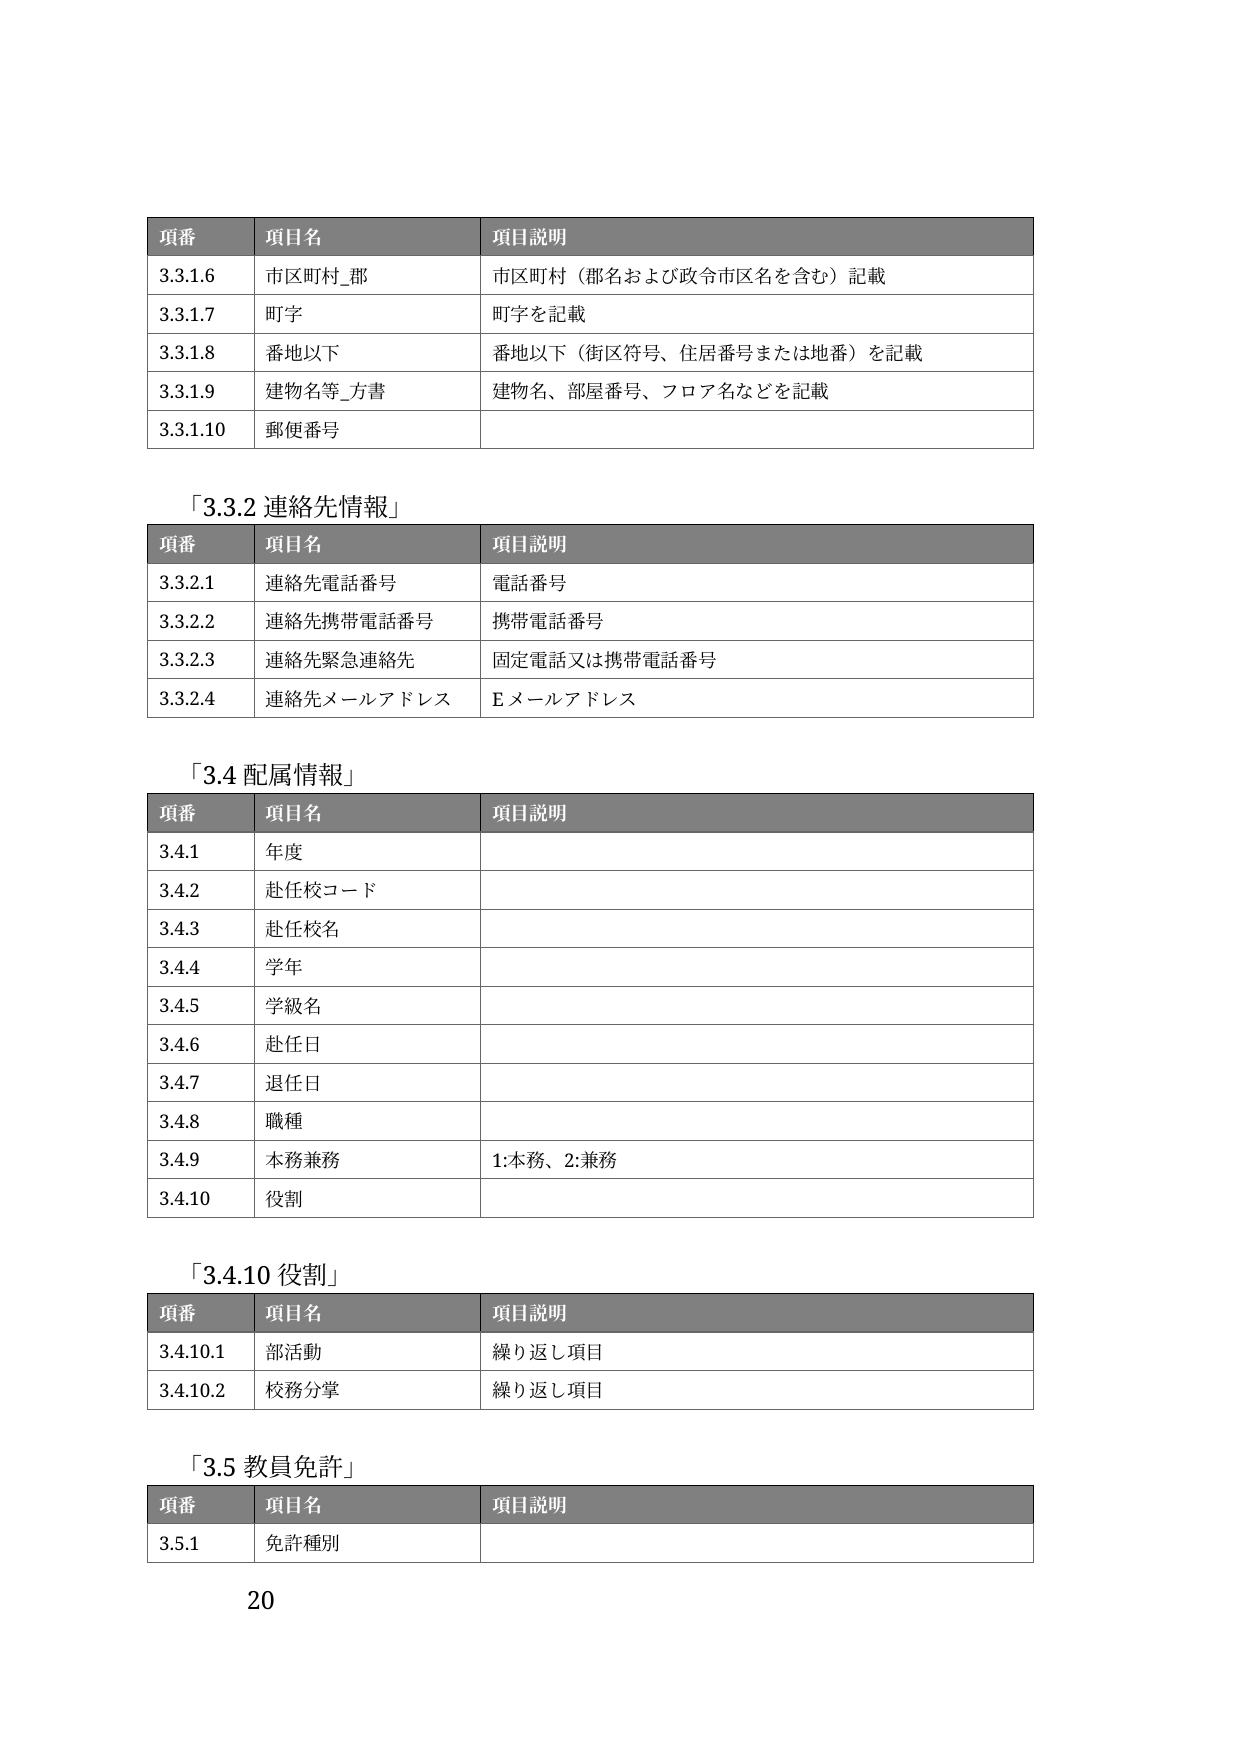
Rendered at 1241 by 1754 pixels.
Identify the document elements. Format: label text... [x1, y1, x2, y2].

table_header 項目名 [255, 525, 480, 563]
table_cell 3.4.10.2 [148, 1371, 254, 1408]
text 「3.4 配属情報」 [177, 755, 1063, 793]
table_cell 建物名等_方書 [255, 372, 480, 409]
table_cell 固定電話又は携帯電話番号 [481, 641, 1033, 678]
table_cell [481, 948, 1033, 986]
table_header 項目名 [255, 218, 480, 255]
table_cell 番地以下 [255, 334, 480, 371]
table_cell 本務兼務 [255, 1141, 480, 1178]
table_cell 3.4.2 [148, 871, 254, 908]
table_header 項目説明 [481, 218, 1033, 255]
table_cell 3.4.8 [148, 1102, 254, 1140]
table_cell 3.4.7 [148, 1064, 254, 1101]
table_cell 赴任校名 [255, 910, 480, 947]
table_cell 3.4.4 [148, 948, 254, 986]
table_cell [481, 1025, 1033, 1063]
table_cell 番地以下（街区符号、住居番号または地番）を記載 [481, 334, 1033, 371]
table_cell 学級名 [255, 987, 480, 1024]
table_header 項番 [148, 794, 254, 831]
table_cell 学年 [255, 948, 480, 986]
table_cell 部活動 [255, 1333, 480, 1370]
table_cell 3.4.10 [148, 1179, 254, 1217]
table_header 項目説明 [481, 525, 1033, 563]
text 「3.3.2 連絡先情報」 [177, 487, 1063, 524]
table_cell 3.3.1.7 [148, 295, 254, 332]
table_cell 3.3.1.10 [148, 411, 254, 448]
table_header 項目名 [255, 1294, 480, 1331]
table_cell 3.3.2.4 [148, 679, 254, 717]
table_cell 3.4.10.1 [148, 1333, 254, 1370]
table_cell [481, 1524, 1033, 1562]
table_cell 携帯電話番号 [481, 602, 1033, 640]
table_header 項目名 [255, 794, 480, 831]
table_cell 郵便番号 [255, 411, 480, 448]
table_cell 3.5.1 [148, 1524, 254, 1562]
table_cell 3.3.1.8 [148, 334, 254, 371]
table_cell 退任日 [255, 1064, 480, 1101]
table_header 項番 [148, 1294, 254, 1331]
table_cell 赴任日 [255, 1025, 480, 1063]
text 「3.4.10 役割」 [177, 1255, 1063, 1293]
table_header 項番 [148, 525, 254, 563]
table_cell 3.4.5 [148, 987, 254, 1024]
table_header 項目名 [255, 1486, 480, 1523]
table_cell 連絡先電話番号 [255, 564, 480, 601]
table_cell 繰り返し項目 [481, 1371, 1033, 1408]
table_cell [481, 1179, 1033, 1217]
table_header 項番 [148, 218, 254, 255]
table_cell 建物名、部屋番号、フロア名などを記載 [481, 372, 1033, 409]
table_cell 3.3.2.3 [148, 641, 254, 678]
table_cell 3.4.9 [148, 1141, 254, 1178]
table_cell 3.3.2.1 [148, 564, 254, 601]
text 「3.5 教員免許」 [177, 1447, 1063, 1484]
table_cell 3.3.2.2 [148, 602, 254, 640]
table_cell 電話番号 [481, 564, 1033, 601]
table_header 項番 [148, 1486, 254, 1523]
table_cell 免許種別 [255, 1524, 480, 1562]
table_cell [481, 411, 1033, 448]
table_cell [481, 1102, 1033, 1140]
table_cell 役割 [255, 1179, 480, 1217]
table_cell 校務分掌 [255, 1371, 480, 1408]
table_header 項目説明 [481, 1294, 1033, 1331]
table_cell 年度 [255, 833, 480, 870]
table_cell [481, 987, 1033, 1024]
table_cell 連絡先緊急連絡先 [255, 641, 480, 678]
table_cell [481, 1064, 1033, 1101]
table_cell 赴任校コード [255, 871, 480, 908]
table_cell 3.3.1.6 [148, 256, 254, 294]
table_cell Eメールアドレス [481, 679, 1033, 717]
table_cell 1:本務、2:兼務 [481, 1141, 1033, 1178]
table_cell 町字 [255, 295, 480, 332]
table_cell 3.4.3 [148, 910, 254, 947]
table_cell 繰り返し項目 [481, 1333, 1033, 1370]
table_cell 町字を記載 [481, 295, 1033, 332]
table_header 項目説明 [481, 794, 1033, 831]
table_cell 職種 [255, 1102, 480, 1140]
table_cell 3.3.1.9 [148, 372, 254, 409]
table_cell 連絡先携帯電話番号 [255, 602, 480, 640]
table_cell 市区町村（郡名および政令市区名を含む）記載 [481, 256, 1033, 294]
table_cell [481, 833, 1033, 870]
table_cell [481, 910, 1033, 947]
table_cell [481, 871, 1033, 908]
table_cell 3.4.1 [148, 833, 254, 870]
table_cell 市区町村_郡 [255, 256, 480, 294]
table_header 項目説明 [481, 1486, 1033, 1523]
table_cell 3.4.6 [148, 1025, 254, 1063]
table_cell 連絡先メールアドレス [255, 679, 480, 717]
